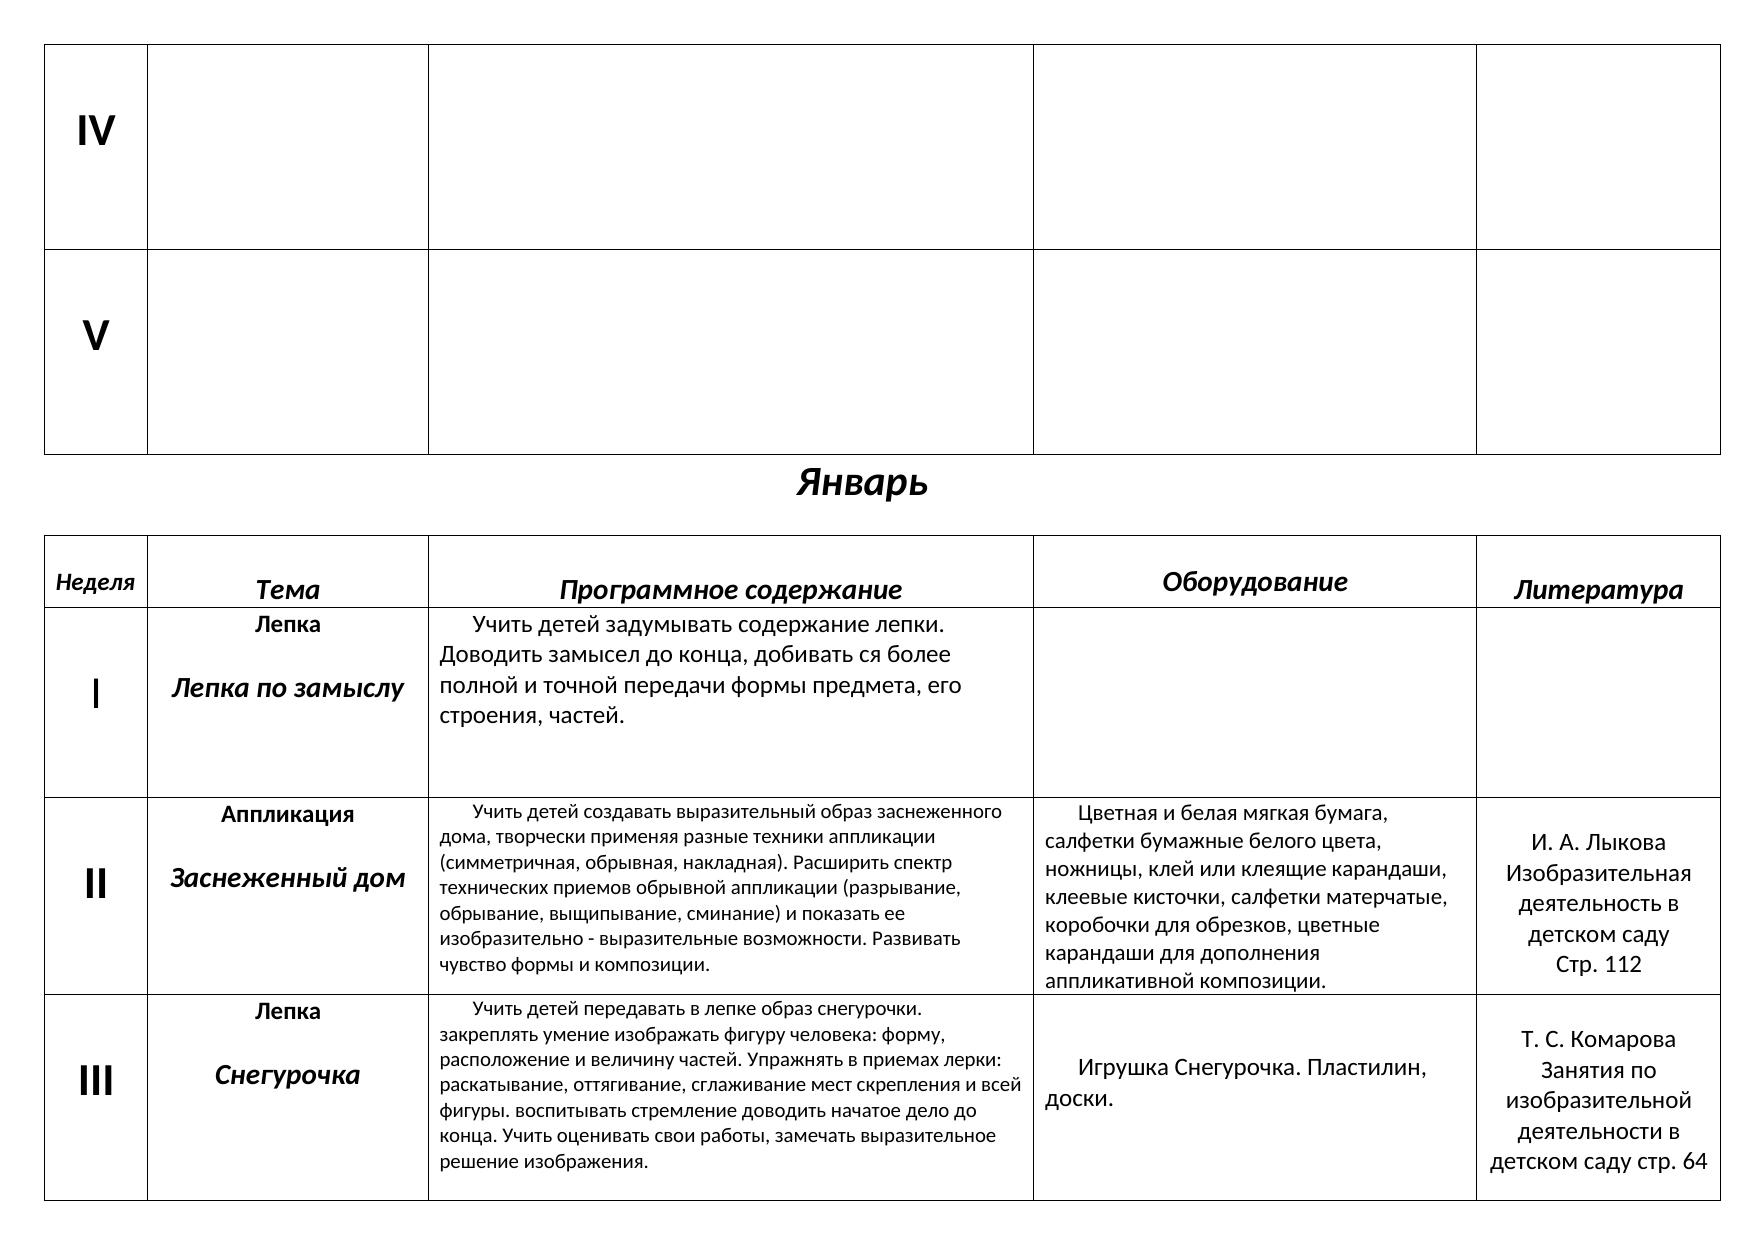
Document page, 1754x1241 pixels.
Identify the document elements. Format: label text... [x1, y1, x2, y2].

table_cell [1034, 250, 1476, 454]
table_cell [1477, 45, 1720, 249]
table_cell Т. С. Комарова Занятия по изобразительной деятельности в детском саду стр. 64 [1477, 995, 1720, 1200]
table_header Программное содержание [429, 536, 1033, 607]
table_cell Аппликация Заснеженный дом [148, 798, 428, 994]
table_cell Учить детей создавать выразительный образ заснеженного дома, творчески применяя разные техники аппликации (симметричная, обрывная, накладная). Расширить спектр технических приемов обрывной аппликации (разрывание, обрывание, выщипывание, сминание) и показать ее изобразительно - выразительные возможности. Развивать чувство формы и композиции. [429, 798, 1033, 994]
table_cell V [45, 250, 147, 454]
table_cell [148, 45, 428, 249]
table_cell IV [45, 45, 147, 249]
table_cell III [45, 995, 147, 1200]
table_cell И. А. Лыкова Изобразительная деятельность в детском саду Стр. 112 [1477, 798, 1720, 994]
table_cell I [45, 608, 147, 797]
table_header Неделя [45, 536, 147, 607]
table_cell Учить детей задумывать содержание лепки. Доводить замысел до конца, добивать ся более полной и точной передачи формы предмета, его строения, частей. [429, 608, 1033, 797]
table_cell Лепка Снегурочка [148, 995, 428, 1200]
table_cell Лепка Лепка по замыслу [148, 608, 428, 797]
table_cell Игрушка Снегурочка. Пластилин, доски. [1034, 995, 1476, 1200]
table_header Литература [1477, 536, 1720, 607]
table_header Тема [148, 536, 428, 607]
table_cell [429, 45, 1033, 249]
table_cell Цветная и белая мягкая бумага, салфетки бумажные белого цвета, ножницы, клей или клеящие карандаши, клеевые кисточки, салфетки матерчатые, коробочки для обрезков, цветные карандаши для дополнения аппликативной композиции. [1034, 798, 1476, 994]
table_cell [148, 250, 428, 454]
text Январь [15, 455, 1709, 506]
table_cell Учить детей передавать в лепке образ снегурочки. закреплять умение изображать фигуру человека: форму, расположение и величину частей. Упражнять в приемах лерки: раскатывание, оттягивание, сглаживание мест скрепления и всей фигуры. воспитывать стремление доводить начатое дело до конца. Учить оценивать свои работы, замечать выразительное решение изображения. [429, 995, 1033, 1200]
table_cell II [45, 798, 147, 994]
table_cell [1034, 608, 1476, 797]
table_header Оборудование [1034, 536, 1476, 607]
table_cell [429, 250, 1033, 454]
table_cell [1034, 45, 1476, 249]
table_cell [1477, 608, 1720, 797]
table_cell [1477, 250, 1720, 454]
